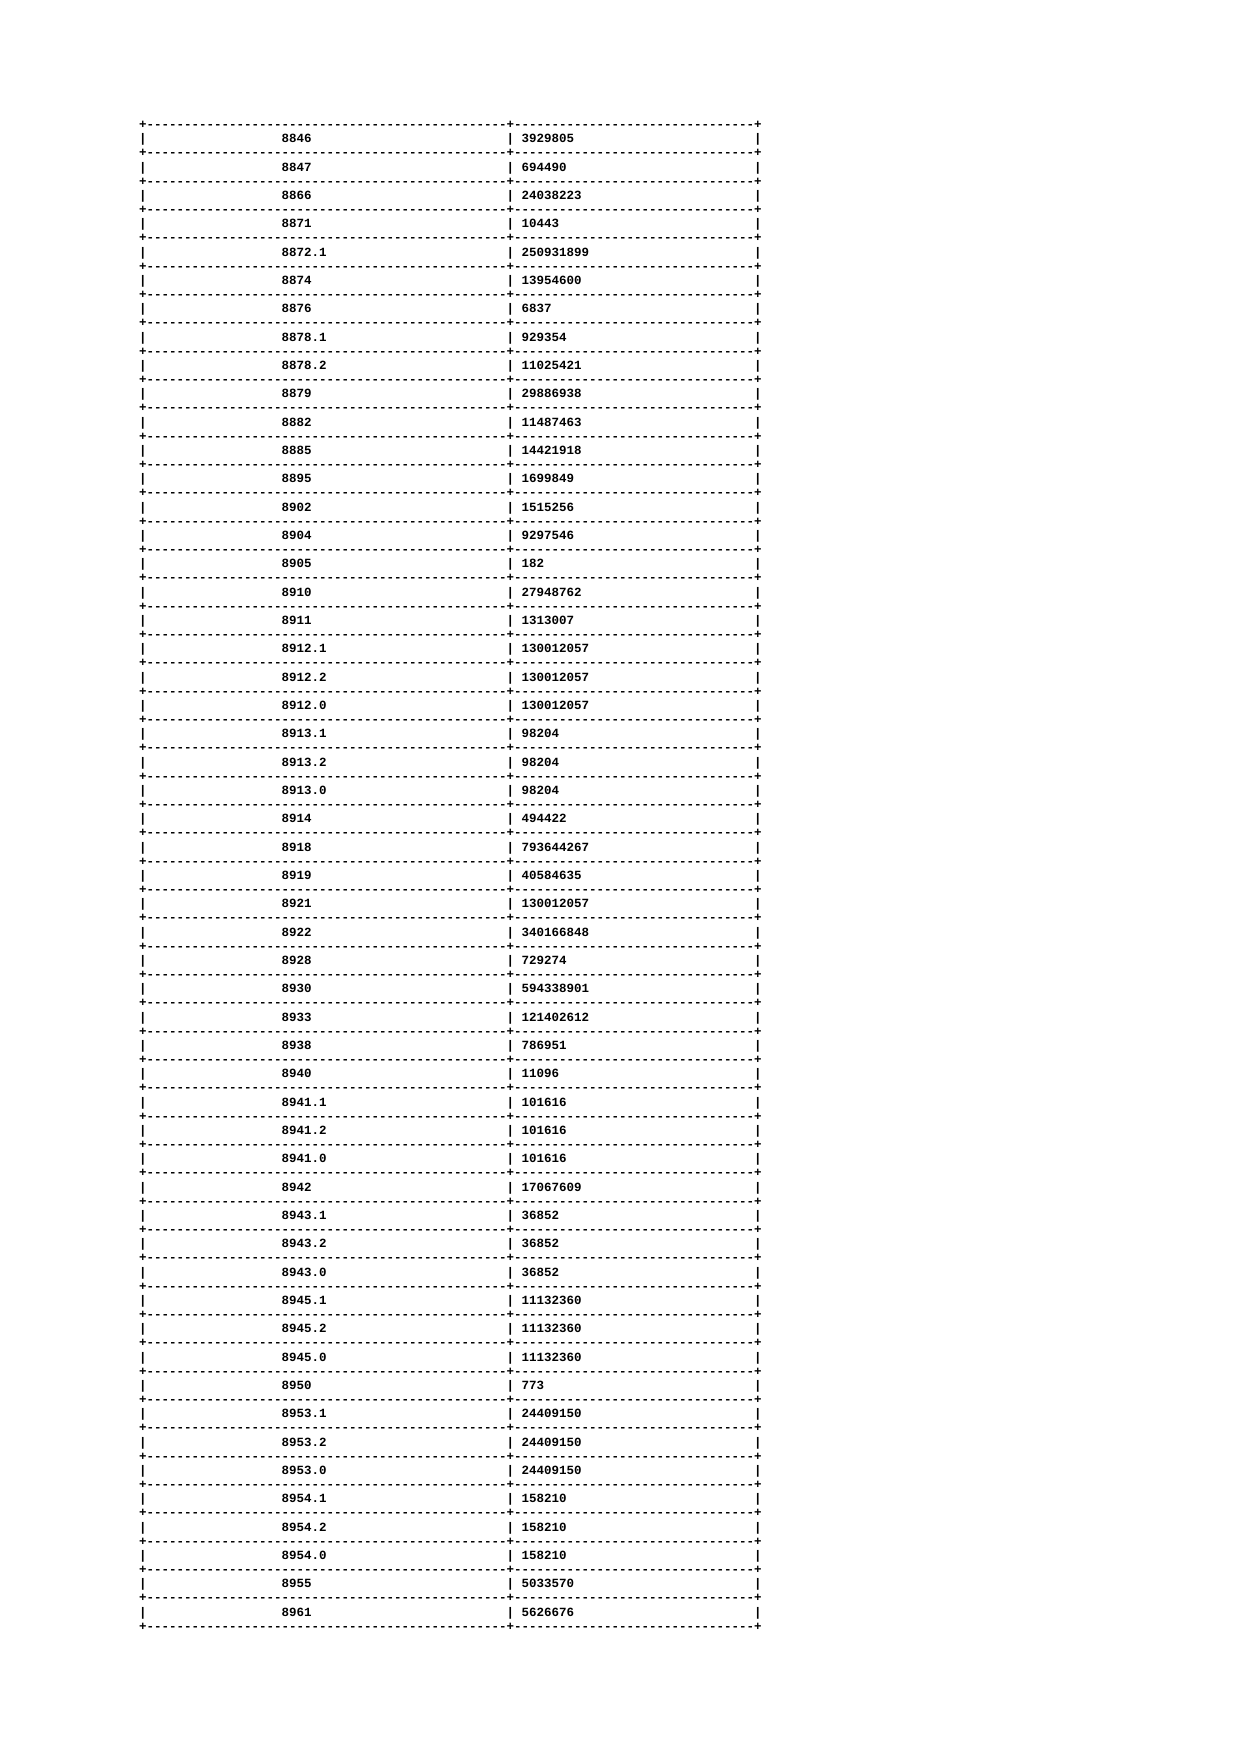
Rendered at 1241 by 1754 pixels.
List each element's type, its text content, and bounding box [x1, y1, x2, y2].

text | 8910 | 27948762 | [139, 586, 1101, 600]
text +------------------------------------------------+--------------------------------+ [139, 1110, 1101, 1124]
text +------------------------------------------------+--------------------------------+ [139, 316, 1101, 331]
text | 8913.1 | 98204 | [139, 727, 1101, 741]
text +------------------------------------------------+--------------------------------+ [139, 543, 1101, 557]
text +------------------------------------------------+--------------------------------+ [139, 855, 1101, 869]
text +------------------------------------------------+--------------------------------+ [139, 1535, 1101, 1549]
text +------------------------------------------------+--------------------------------+ [139, 1478, 1101, 1492]
text | 8871 | 10443 | [139, 217, 1101, 231]
text | 8953.1 | 24409150 | [139, 1407, 1101, 1421]
text +------------------------------------------------+--------------------------------+ [139, 486, 1101, 501]
text +------------------------------------------------+--------------------------------+ [139, 628, 1101, 642]
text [139, 118, 1101, 132]
text | 8913.0 | 98204 | [139, 784, 1101, 798]
text | 8941.2 | 101616 | [139, 1124, 1101, 1138]
text | 8866 | 24038223 | [139, 189, 1101, 203]
text | 8922 | 340166848 | [139, 926, 1101, 940]
text | 8943.0 | 36852 | [139, 1266, 1101, 1280]
text +------------------------------------------------+--------------------------------+ [139, 430, 1101, 444]
text +------------------------------------------------+--------------------------------+ [139, 1251, 1101, 1266]
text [139, 1563, 1101, 1577]
text | 8847 | 694490 | [139, 161, 1101, 175]
text | 8954.1 | 158210 | [139, 1492, 1101, 1506]
text | 8953.2 | 24409150 | [139, 1436, 1101, 1450]
text | 8912.1 | 130012057 | [139, 642, 1101, 656]
text +------------------------------------------------+--------------------------------+ [139, 1280, 1101, 1294]
text | 8878.2 | 11025421 | [139, 359, 1101, 373]
text +------------------------------------------------+--------------------------------+ [139, 1506, 1101, 1521]
text +------------------------------------------------+--------------------------------+ [139, 1025, 1101, 1039]
text +------------------------------------------------+--------------------------------+ [139, 1365, 1101, 1379]
text +------------------------------------------------+--------------------------------+ [139, 1308, 1101, 1322]
text | 8928 | 729274 | [139, 954, 1101, 968]
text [139, 1620, 1101, 1634]
text | 8872.1 | 250931899 | [139, 246, 1101, 260]
text | 8879 | 29886938 | [139, 387, 1101, 401]
text | 8933 | 121402612 | [139, 1011, 1101, 1025]
text | 8955 | 5033570 | [139, 1577, 1101, 1591]
text | 8943.2 | 36852 | [139, 1237, 1101, 1251]
text +------------------------------------------------+--------------------------------+ [139, 713, 1101, 727]
text | 8950 | 773 | [139, 1379, 1101, 1393]
text | 8878.1 | 929354 | [139, 331, 1101, 345]
text | 8846 | 3929805 | [139, 132, 1101, 146]
text +------------------------------------------------+--------------------------------+ [139, 1138, 1101, 1152]
text +------------------------------------------------+--------------------------------+ [139, 685, 1101, 699]
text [139, 175, 1101, 189]
text +------------------------------------------------+--------------------------------+ [139, 345, 1101, 359]
text | 8942 | 17067609 | [139, 1181, 1101, 1195]
text +------------------------------------------------+--------------------------------+ [139, 373, 1101, 387]
text | 8882 | 11487463 | [139, 416, 1101, 430]
text +------------------------------------------------+--------------------------------+ [139, 1421, 1101, 1436]
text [139, 1591, 1101, 1606]
text | 8912.0 | 130012057 | [139, 699, 1101, 713]
text +------------------------------------------------+--------------------------------+ [139, 1081, 1101, 1096]
text | 8876 | 6837 | [139, 302, 1101, 316]
text | 8905 | 182 | [139, 557, 1101, 571]
text +------------------------------------------------+--------------------------------+ [139, 1393, 1101, 1407]
text | 8938 | 786951 | [139, 1039, 1101, 1053]
text +------------------------------------------------+--------------------------------+ [139, 741, 1101, 756]
text | 8940 | 11096 | [139, 1067, 1101, 1081]
text | 8921 | 130012057 | [139, 897, 1101, 911]
text | 8918 | 793644267 | [139, 841, 1101, 855]
text | 8930 | 594338901 | [139, 982, 1101, 996]
text +------------------------------------------------+--------------------------------+ [139, 515, 1101, 529]
text +------------------------------------------------+--------------------------------+ [139, 1450, 1101, 1464]
text | 8914 | 494422 | [139, 812, 1101, 826]
text | 8941.0 | 101616 | [139, 1152, 1101, 1166]
text | 8919 | 40584635 | [139, 869, 1101, 883]
text +------------------------------------------------+--------------------------------+ [139, 1223, 1101, 1237]
text | 8945.2 | 11132360 | [139, 1322, 1101, 1336]
text +------------------------------------------------+--------------------------------+ [139, 401, 1101, 416]
text | 8913.2 | 98204 | [139, 756, 1101, 770]
text +------------------------------------------------+--------------------------------+ [139, 1195, 1101, 1209]
text | 8895 | 1699849 | [139, 472, 1101, 486]
text | 8885 | 14421918 | [139, 444, 1101, 458]
text +------------------------------------------------+--------------------------------+ [139, 203, 1101, 217]
text +------------------------------------------------+--------------------------------+ [139, 996, 1101, 1011]
text +------------------------------------------------+--------------------------------+ [139, 826, 1101, 841]
text +------------------------------------------------+--------------------------------+ [139, 231, 1101, 246]
text | 8902 | 1515256 | [139, 501, 1101, 515]
text +------------------------------------------------+--------------------------------+ [139, 968, 1101, 982]
text +------------------------------------------------+--------------------------------+ [139, 571, 1101, 586]
text +------------------------------------------------+--------------------------------+ [139, 288, 1101, 302]
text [139, 146, 1101, 161]
text +------------------------------------------------+--------------------------------+ [139, 883, 1101, 897]
text | 8954.2 | 158210 | [139, 1521, 1101, 1535]
text +------------------------------------------------+--------------------------------+ [139, 911, 1101, 926]
text | 8945.0 | 11132360 | [139, 1351, 1101, 1365]
text +------------------------------------------------+--------------------------------+ [139, 770, 1101, 784]
text +------------------------------------------------+--------------------------------+ [139, 600, 1101, 614]
text | 8954.0 | 158210 | [139, 1549, 1101, 1563]
text +------------------------------------------------+--------------------------------+ [139, 458, 1101, 472]
text +------------------------------------------------+--------------------------------+ [139, 798, 1101, 812]
text | 8912.2 | 130012057 | [139, 671, 1101, 685]
text | 8911 | 1313007 | [139, 614, 1101, 628]
text +------------------------------------------------+--------------------------------+ [139, 656, 1101, 671]
text | 8945.1 | 11132360 | [139, 1294, 1101, 1308]
text | 8953.0 | 24409150 | [139, 1464, 1101, 1478]
text | 8943.1 | 36852 | [139, 1209, 1101, 1223]
text +------------------------------------------------+--------------------------------+ [139, 1336, 1101, 1351]
text +------------------------------------------------+--------------------------------+ [139, 1053, 1101, 1067]
text +------------------------------------------------+--------------------------------+ [139, 1166, 1101, 1181]
text | 8904 | 9297546 | [139, 529, 1101, 543]
text | 8961 | 5626676 | [139, 1606, 1101, 1620]
text | 8874 | 13954600 | [139, 274, 1101, 288]
text +------------------------------------------------+--------------------------------+ [139, 260, 1101, 274]
text +------------------------------------------------+--------------------------------+ [139, 940, 1101, 954]
text | 8941.1 | 101616 | [139, 1096, 1101, 1110]
